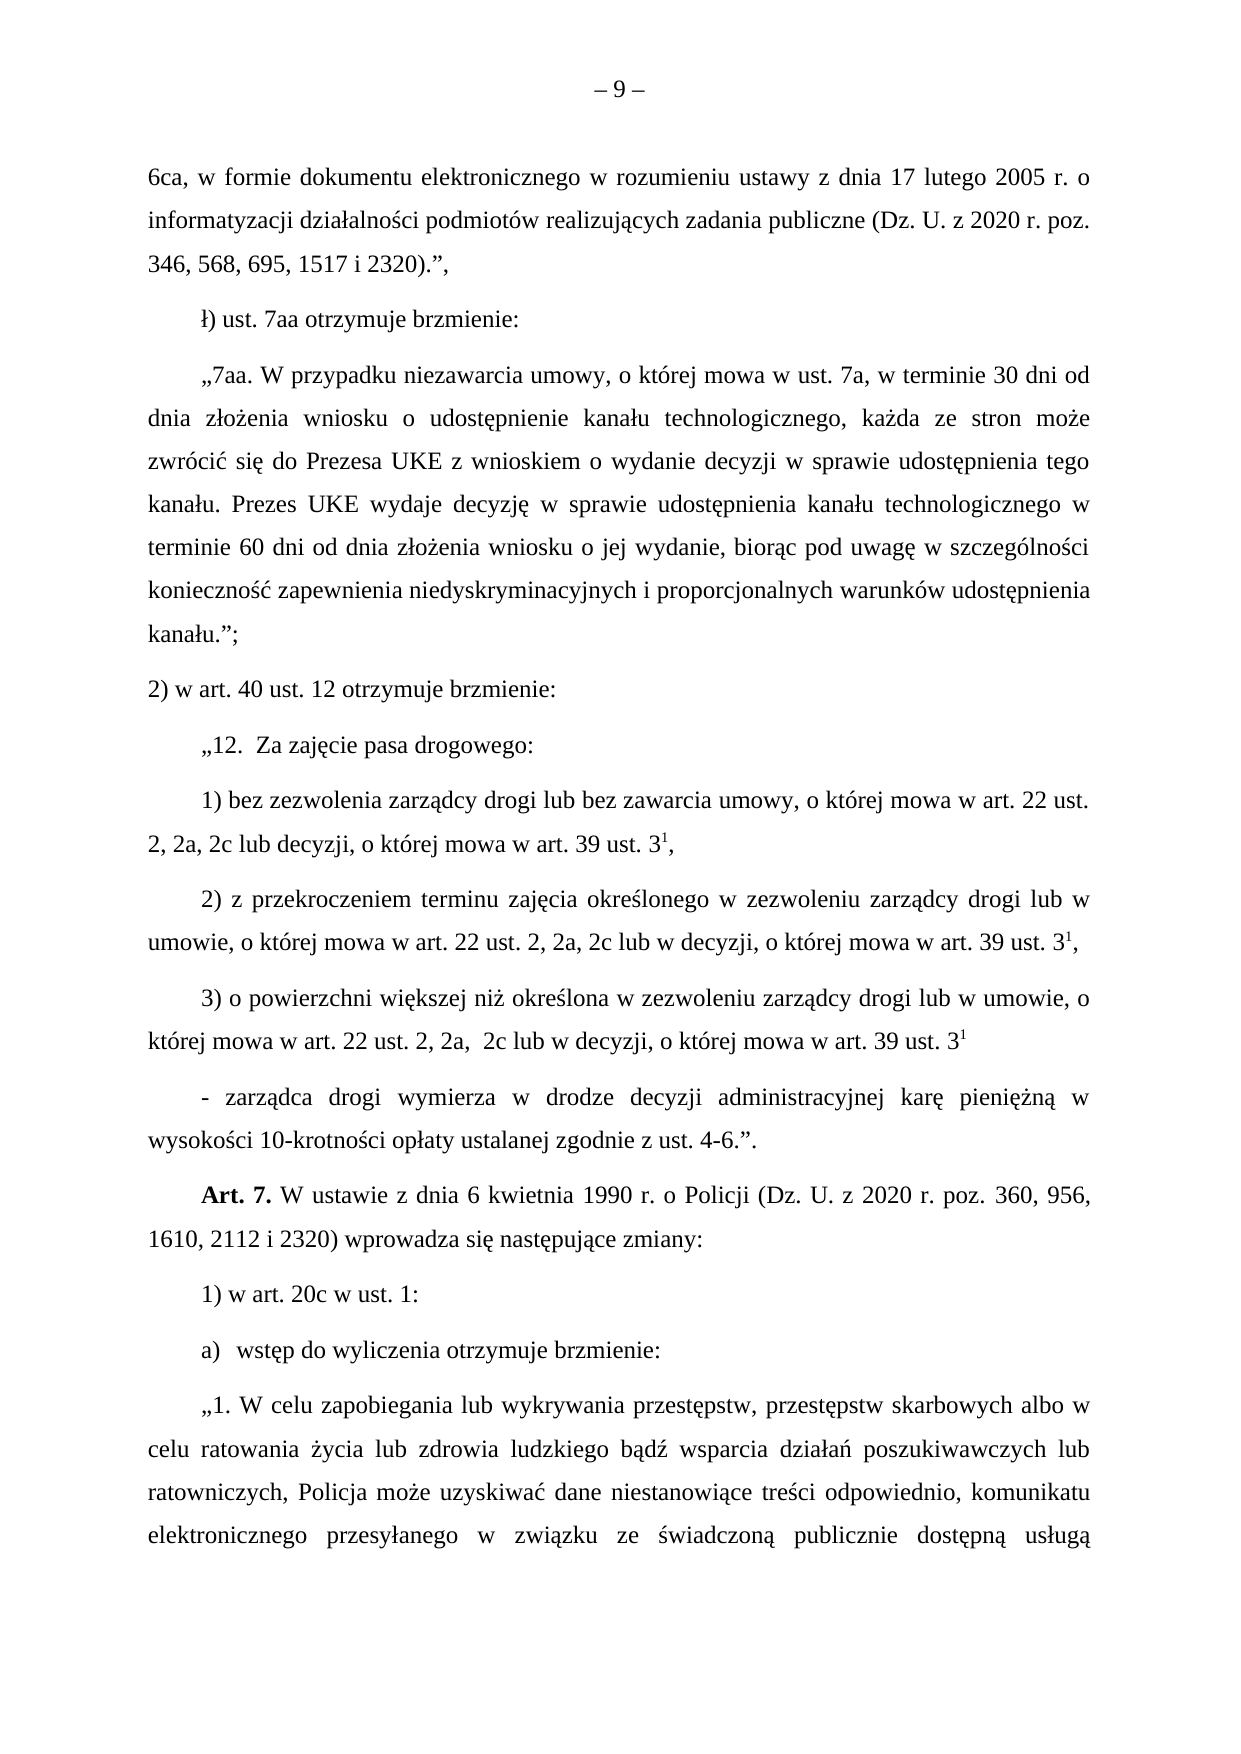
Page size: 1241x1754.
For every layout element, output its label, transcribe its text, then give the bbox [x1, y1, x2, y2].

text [148, 1391, 1091, 1549]
text ł) ust. 7aa otrzymuje brzmienie: [148, 304, 1091, 333]
text 1) w art. 20c w ust. 1: [148, 1279, 1091, 1308]
text 2) w art. 40 ust. 12 otrzymuje brzmienie: [148, 674, 1091, 703]
text 3) o powierzchni większej niż określona w zezwoleniu zarządcy drogi lub w umowie, o której mowa w art. 22 ust. 2, 2a, 2c lub w decyzji, o której mowa w art. 39 ust. 31 [148, 983, 1091, 1055]
text a) wstęp do wyliczenia otrzymuje brzmienie: [148, 1335, 1091, 1364]
text 2) z przekroczeniem terminu zajęcia określonego w zezwoleniu zarządcy drogi lub w umowie, o której mowa w art. 22 ust. 2, 2a, 2c lub w decyzji, o której mowa w art. 39 ust. 31, [148, 884, 1091, 956]
text „7aa. W przypadku niezawarcia umowy, o której mowa w ust. 7a, w terminie 30 dni od dnia złożenia wniosku o udostępnienie kanału technologicznego, każda ze stron może zwrócić się do Prezesa UKE z wnioskiem o wydanie decyzji w sprawie udostępnienia tego kanału. Prezes UKE wydaje decyzję w sprawie udostępnienia kanału technologicznego w terminie 60 dni od dnia złożenia wniosku o jej wydanie, biorąc pod uwagę w szczególności konieczność zapewnienia niedyskryminacyjnych i proporcjonalnych warunków udostępnienia kanału.”; [148, 360, 1091, 647]
text Art. 7. W ustawie z dnia 6 kwietnia 1990 r. o Policji (Dz. U. z 2020 r. poz. 360, 956, 1610, 2112 i 2320) wprowadza się następujące zmiany: [148, 1181, 1091, 1252]
text - zarządca drogi wymierza w drodze decyzji administracyjnej karę pieniężną w wysokości 10-krotności opłaty ustalanej zgodnie z ust. 4-6.”. [148, 1082, 1091, 1154]
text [148, 162, 1091, 277]
text 1) bez zezwolenia zarządcy drogi lub bez zawarcia umowy, o której mowa w art. 22 ust. 2, 2a, 2c lub decyzji, o której mowa w art. 39 ust. 31, [148, 786, 1091, 857]
text „12. Za zajęcie pasa drogowego: [148, 730, 1091, 759]
